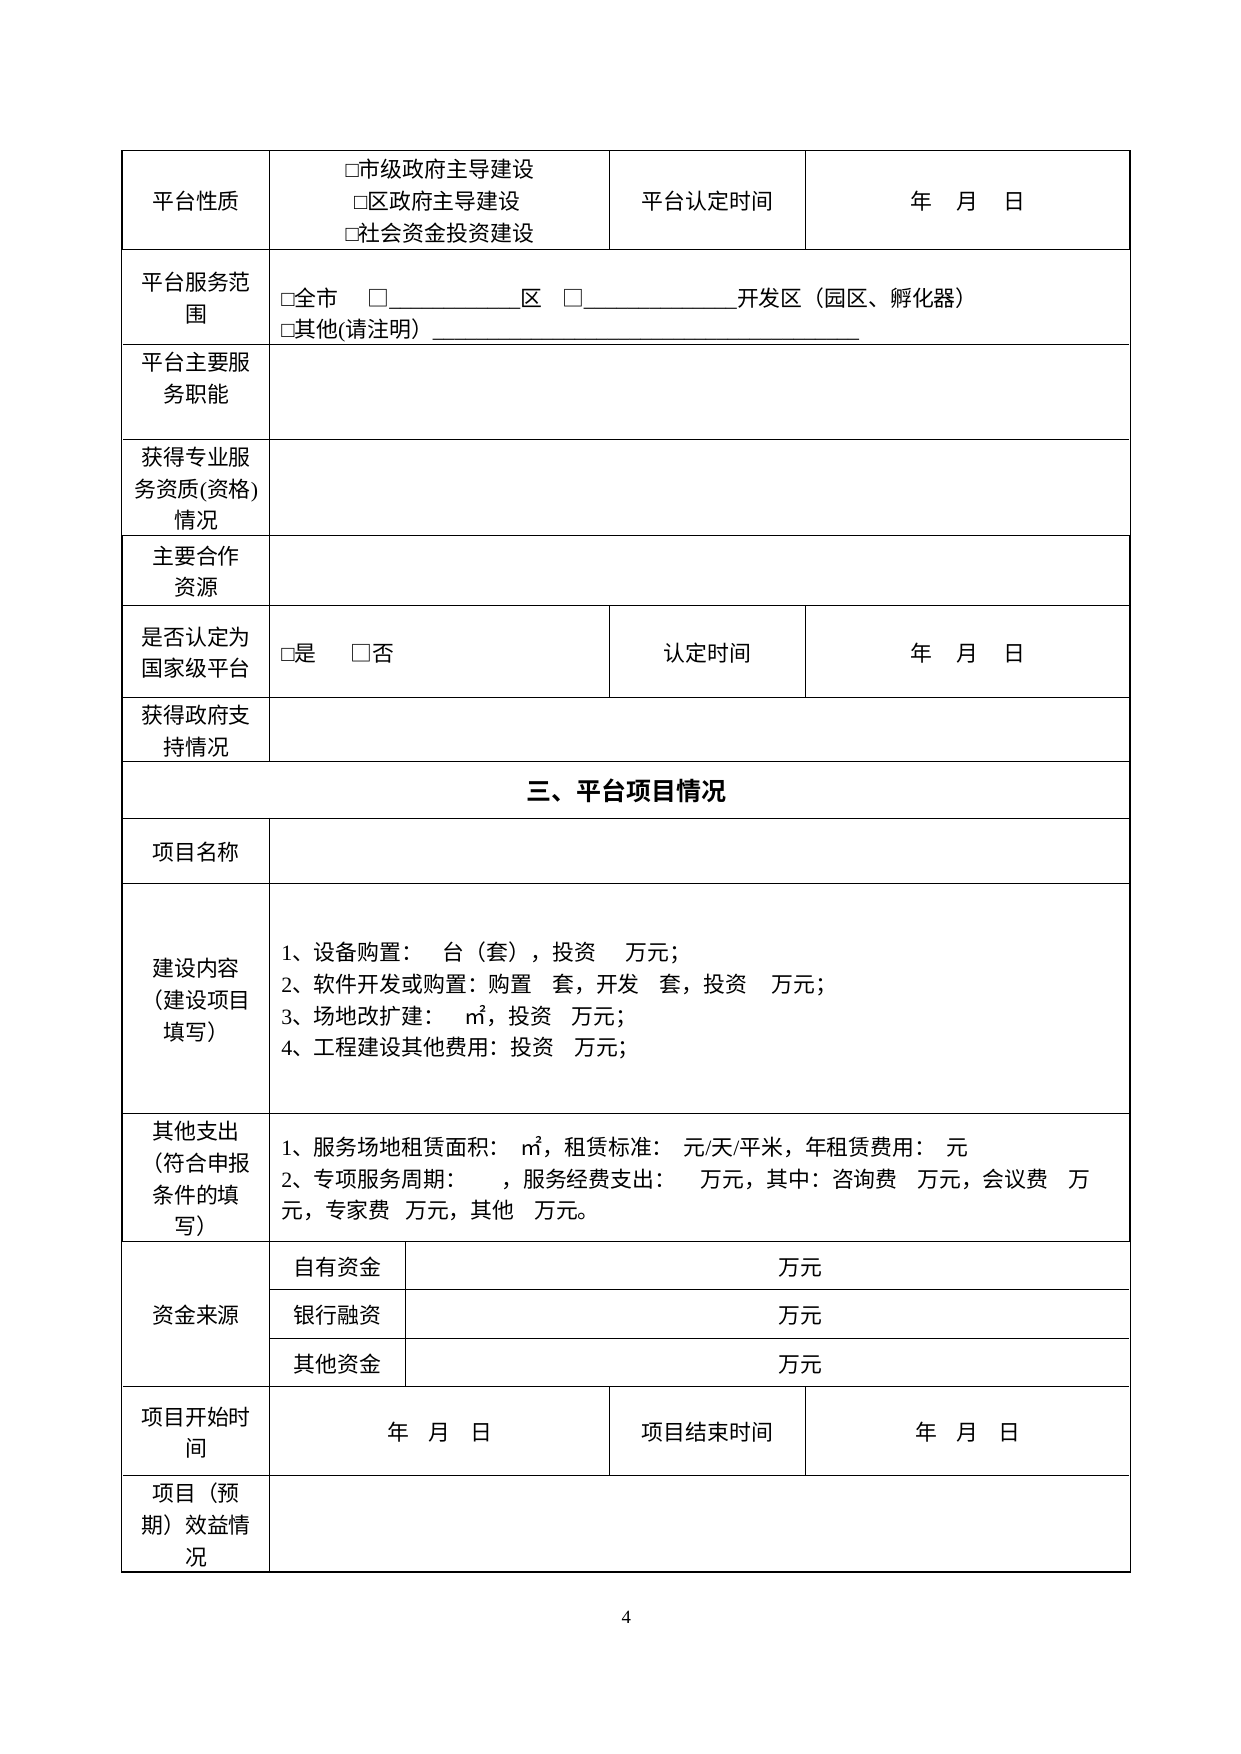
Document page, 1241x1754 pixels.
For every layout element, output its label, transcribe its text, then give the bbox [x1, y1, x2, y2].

table_cell 万元 [406, 1289, 1130, 1338]
table_cell [270, 344, 1130, 439]
table_cell 建设内容 （建设项目填写） [123, 884, 269, 1113]
table_cell 项目结束时间 [610, 1387, 805, 1475]
table_cell 年 月 日 [806, 606, 1129, 697]
table_cell 主要合作 资源 [123, 536, 269, 605]
table_cell 项目开始时间 [122, 1386, 269, 1475]
table_cell 项目（预期）效益情况 [122, 1475, 269, 1571]
table_cell 1、设备购置： 台（套），投资 万元； 2、软件开发或购置：购置 套，开发 套，投资 万元； 3、场地改扩建： ㎡，投资 万元； 4、工程建设其他费用：投资 万元； [270, 884, 1129, 1113]
table_cell 年 月 日 [270, 1387, 609, 1475]
table_cell 其他支出（符合申报条件的填写） [123, 1114, 269, 1241]
table_cell 年 月 日 [806, 151, 1129, 249]
table_cell 平台认定时间 [610, 151, 805, 249]
table_cell [270, 819, 1129, 883]
table_cell 三、平台项目情况 [123, 762, 1129, 817]
table_cell 其他资金 [270, 1339, 405, 1386]
table_cell 平台性质 [123, 151, 269, 249]
table_cell 项目名称 [123, 819, 269, 883]
table_cell 1、服务场地租赁面积： ㎡，租赁标准： 元/天/平米，年租赁费用： 元 2、专项服务周期： ，服务经费支出： 万元，其中：咨询费 万元，会议费 万元，专家费 万元，其他 万元。 [270, 1114, 1129, 1241]
table_cell □市级政府主导建设 □区政府主导建设 □社会资金投资建设 [270, 151, 609, 249]
table_cell 平台主要服务职能 [122, 344, 269, 439]
table_cell [270, 1475, 1130, 1571]
table_cell 年 月 日 [806, 1386, 1130, 1475]
table_cell [270, 439, 1130, 535]
table_cell 是否认定为国家级平台 [123, 606, 269, 697]
table_cell 获得专业服务资质(资格)情况 [122, 439, 269, 535]
table_cell 获得政府支持情况 [123, 698, 269, 761]
table_cell □是 □否 [270, 606, 609, 697]
table_cell 自有资金 [270, 1242, 405, 1289]
table_cell 认定时间 [610, 606, 805, 697]
table_cell □全市 □____________区 □______________开发区（园区、孵化器） □其他(请注明）_______________________________________ [270, 250, 1130, 344]
table_cell 万元 [406, 1338, 1130, 1386]
table_cell 银行融资 [270, 1290, 405, 1338]
table_cell 平台服务范围 [122, 250, 269, 344]
table_cell 资金来源 [122, 1242, 269, 1386]
table_cell [270, 698, 1129, 761]
table_cell [270, 536, 1129, 605]
table_cell 万元 [406, 1242, 1130, 1289]
